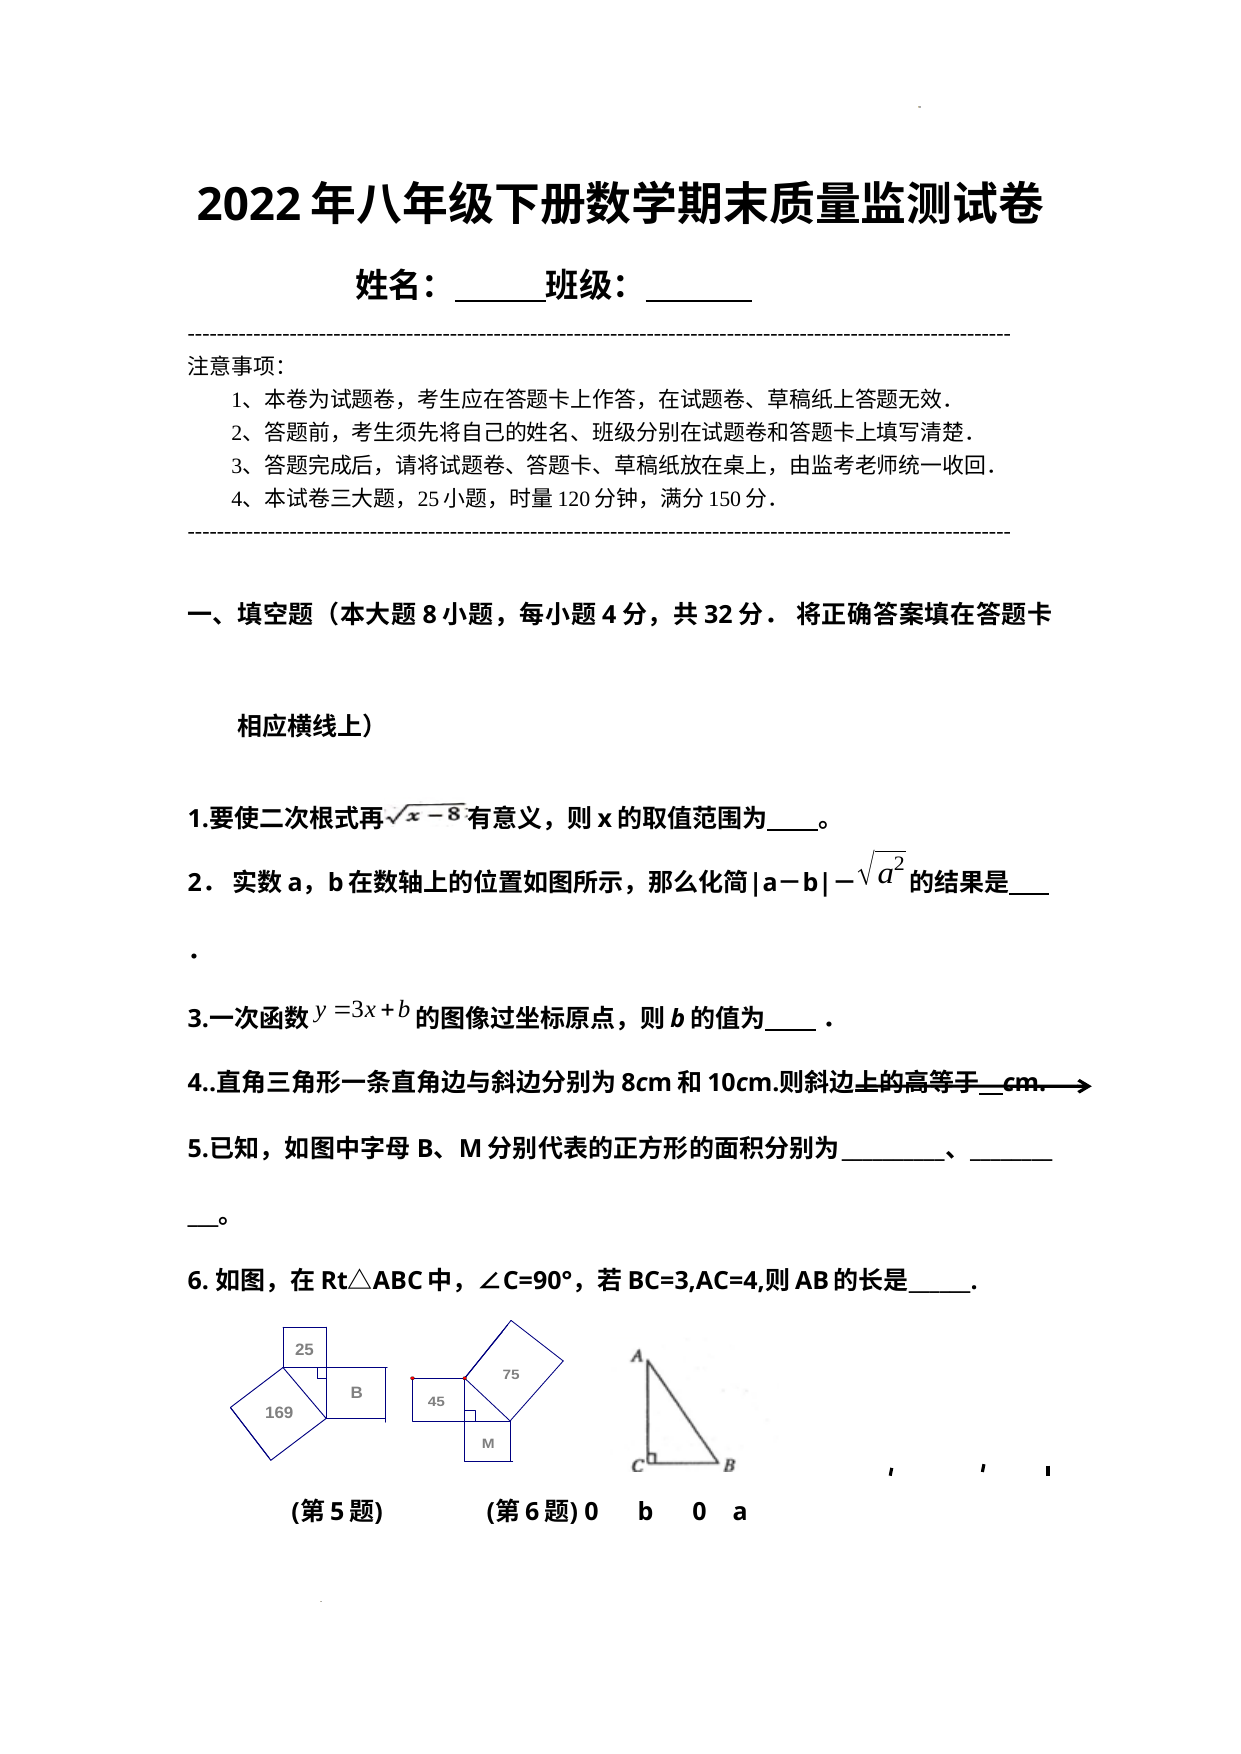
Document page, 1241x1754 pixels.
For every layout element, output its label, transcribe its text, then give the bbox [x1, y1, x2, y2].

list 3.一次函数的图像过坐标原点，则b的值为 ． [187, 981, 1053, 1047]
text 注意事项： [187, 349, 1053, 382]
text ----------------------------------------------------------------------------------------------------------------- [187, 316, 1053, 349]
text ----------------------------------------------------------------------------------------------------------------- [187, 514, 1053, 547]
text 3、答题完成后，请将试题卷、答题卡、草稿纸放在桌上，由监考老师统一收回． [187, 448, 1053, 481]
list 1.要使二次根式再有意义，则x的取值范围为 。 [187, 783, 1053, 849]
text 2022年八年级下册数学期末质量监测试卷 [187, 151, 1053, 249]
text 2、答题前，考生须先将自己的姓名、班级分别在试题卷和答题卡上填写清楚． [187, 415, 1053, 448]
text 6. 如图，在Rt△ABC中，∠C=90°，若BC=3,AC=4,则AB的长是______. [187, 1246, 1053, 1312]
picture [609, 1337, 780, 1472]
list 5.已知，如图中字母B、M分别代表的正方形的面积分别为__________、___________。 [187, 1113, 1053, 1246]
text 1、本卷为试题卷，考生应在答题卡上作答，在试题卷、草稿纸上答题无效． [187, 382, 1053, 415]
text 4、本试卷三大题，25小题，时量120分钟，满分150分． [187, 481, 1053, 514]
list 4..直角三角形一条直角边与斜边分别为8cm和10cm.则斜边上的高等于 cm. [187, 1047, 1053, 1113]
list 填空题（本大题8小题，每小题4分，共32分． 将正确答案填在答题卡相应横线上） [187, 580, 1053, 758]
list 2． 实数a，b在数轴上的位置如图所示，那么化简|a－b|－的结果是 ． [187, 849, 1053, 981]
text (第5题) (第6题) 0 b 0 a [187, 1477, 1053, 1543]
picture [383, 797, 468, 828]
text 姓名： 班级： [187, 249, 1053, 316]
